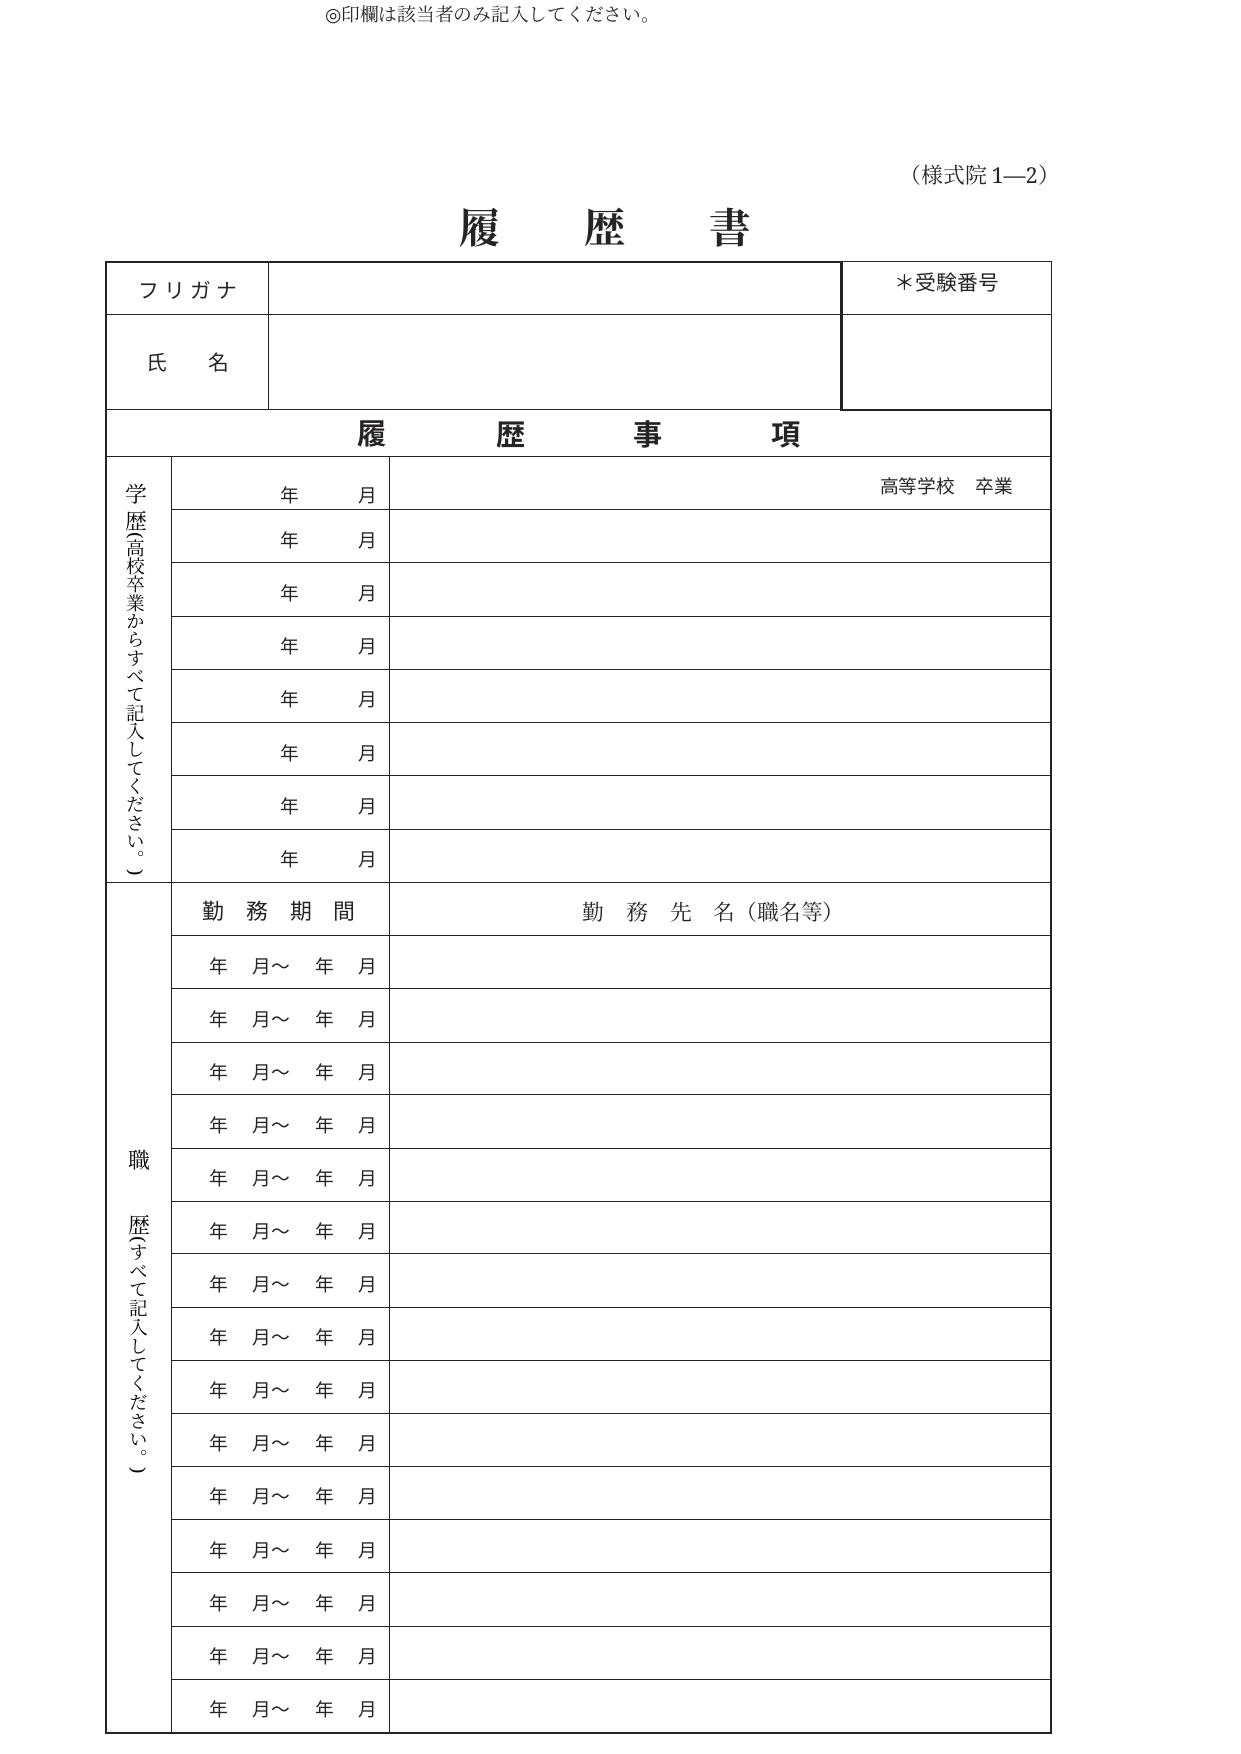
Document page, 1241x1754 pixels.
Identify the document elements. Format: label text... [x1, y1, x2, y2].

table_cell [390, 723, 1050, 775]
table_cell 年 [172, 723, 328, 775]
table_cell [390, 776, 1050, 829]
table_cell 年 [172, 989, 251, 1041]
table_header [269, 263, 840, 314]
table_cell [390, 1573, 1050, 1626]
table_cell 年 [172, 510, 328, 562]
table_cell [269, 315, 840, 409]
table_cell [390, 1043, 1050, 1094]
table_cell 年 [172, 670, 328, 722]
table_cell [390, 1627, 1050, 1678]
table_cell 年 [172, 563, 328, 616]
table_cell [390, 1254, 1050, 1306]
table_cell [390, 1202, 1050, 1253]
table_cell [390, 563, 1050, 616]
table_cell [390, 1149, 1050, 1201]
text （様式院1―2） [37, 158, 1059, 189]
table_cell 年 [172, 1573, 251, 1626]
table_cell 月 [328, 617, 389, 669]
table_cell 月～ 年 月 [251, 936, 389, 988]
table_cell 月 [328, 670, 389, 722]
table_cell [390, 1414, 1050, 1466]
table_cell 月 [328, 723, 389, 775]
table_cell 月～ 年 月 [251, 1467, 389, 1519]
table_cell 年 [172, 1680, 251, 1732]
table_cell 月～ 年 月 [251, 989, 389, 1041]
table_cell [390, 617, 1050, 669]
table_cell 年 [172, 457, 328, 509]
table_cell 年 [172, 1361, 251, 1413]
table_header フ リ ガ ナ [107, 263, 268, 314]
text 履 歴 書 [333, 195, 1119, 255]
table_cell 月 [328, 563, 389, 616]
table_cell 月～ 年 月 [251, 1202, 389, 1253]
table_cell 勤 務 先 名（職名等） [390, 883, 1050, 935]
table_cell 月～ 年 月 [251, 1254, 389, 1306]
table_cell 年 [172, 1149, 251, 1201]
table_cell 年 [172, 1202, 251, 1253]
table_cell 月～ 年 月 [251, 1308, 389, 1359]
table_cell [390, 670, 1050, 722]
table_header ＊受験番号 [843, 262, 1051, 314]
table_cell 年 [172, 1627, 251, 1678]
table_cell 年 [172, 776, 328, 829]
table_cell 履 [107, 410, 389, 456]
table_cell 学 歴(高校卒業からすべて記入してください。) [107, 457, 171, 882]
table_cell 月～ 年 月 [251, 1361, 389, 1413]
table_cell 年 [172, 1308, 251, 1359]
table_cell 年 [172, 936, 251, 988]
table_cell 月 [328, 510, 389, 562]
table_cell 月～ 年 月 [251, 1149, 389, 1201]
table_cell 月～ 年 月 [251, 1680, 389, 1732]
table_cell [390, 830, 1050, 882]
table_cell [390, 989, 1050, 1041]
table_cell 年 [172, 1043, 251, 1094]
table_cell 年 [172, 617, 328, 669]
table_cell 年 [172, 1414, 251, 1466]
table_cell [390, 1520, 1050, 1572]
table_cell [390, 1308, 1050, 1359]
table_cell 卒業 [965, 457, 1050, 509]
table_cell 年 [172, 1467, 251, 1519]
table_cell 月～ 年 月 [251, 1520, 389, 1572]
table_cell 月 [328, 776, 389, 829]
table_cell 月 [328, 457, 389, 509]
table_cell 月～ 年 月 [251, 1043, 389, 1094]
table_cell 月～ 年 月 [251, 1414, 389, 1466]
table_cell [390, 1095, 1050, 1148]
table_cell 月 [328, 830, 389, 882]
table_cell [390, 510, 1050, 562]
table_cell [390, 1467, 1050, 1519]
table_cell 月～ 年 月 [251, 1573, 389, 1626]
table_cell 氏 名 [107, 315, 268, 409]
text ◎印欄は該当者のみ記入してください。 [297, 0, 1119, 27]
table_cell 年 [172, 1254, 251, 1306]
table_cell 月～ 年 月 [251, 1095, 389, 1148]
table_cell [843, 315, 1051, 409]
table_cell 歴 事 項 [390, 410, 1050, 456]
table_cell 年 [172, 1095, 251, 1148]
table_cell 年 [172, 1520, 251, 1572]
table_cell 年 [172, 830, 328, 882]
table_cell [390, 1680, 1050, 1732]
table_cell 職 歴(すべて記入してください。) [107, 883, 171, 1732]
table_cell 月～ 年 月 [251, 1627, 389, 1678]
table_cell [390, 936, 1050, 988]
table_cell 勤 務 期 間 [172, 883, 389, 935]
table_cell [390, 1361, 1050, 1413]
table_cell 高等学校 [390, 457, 964, 509]
